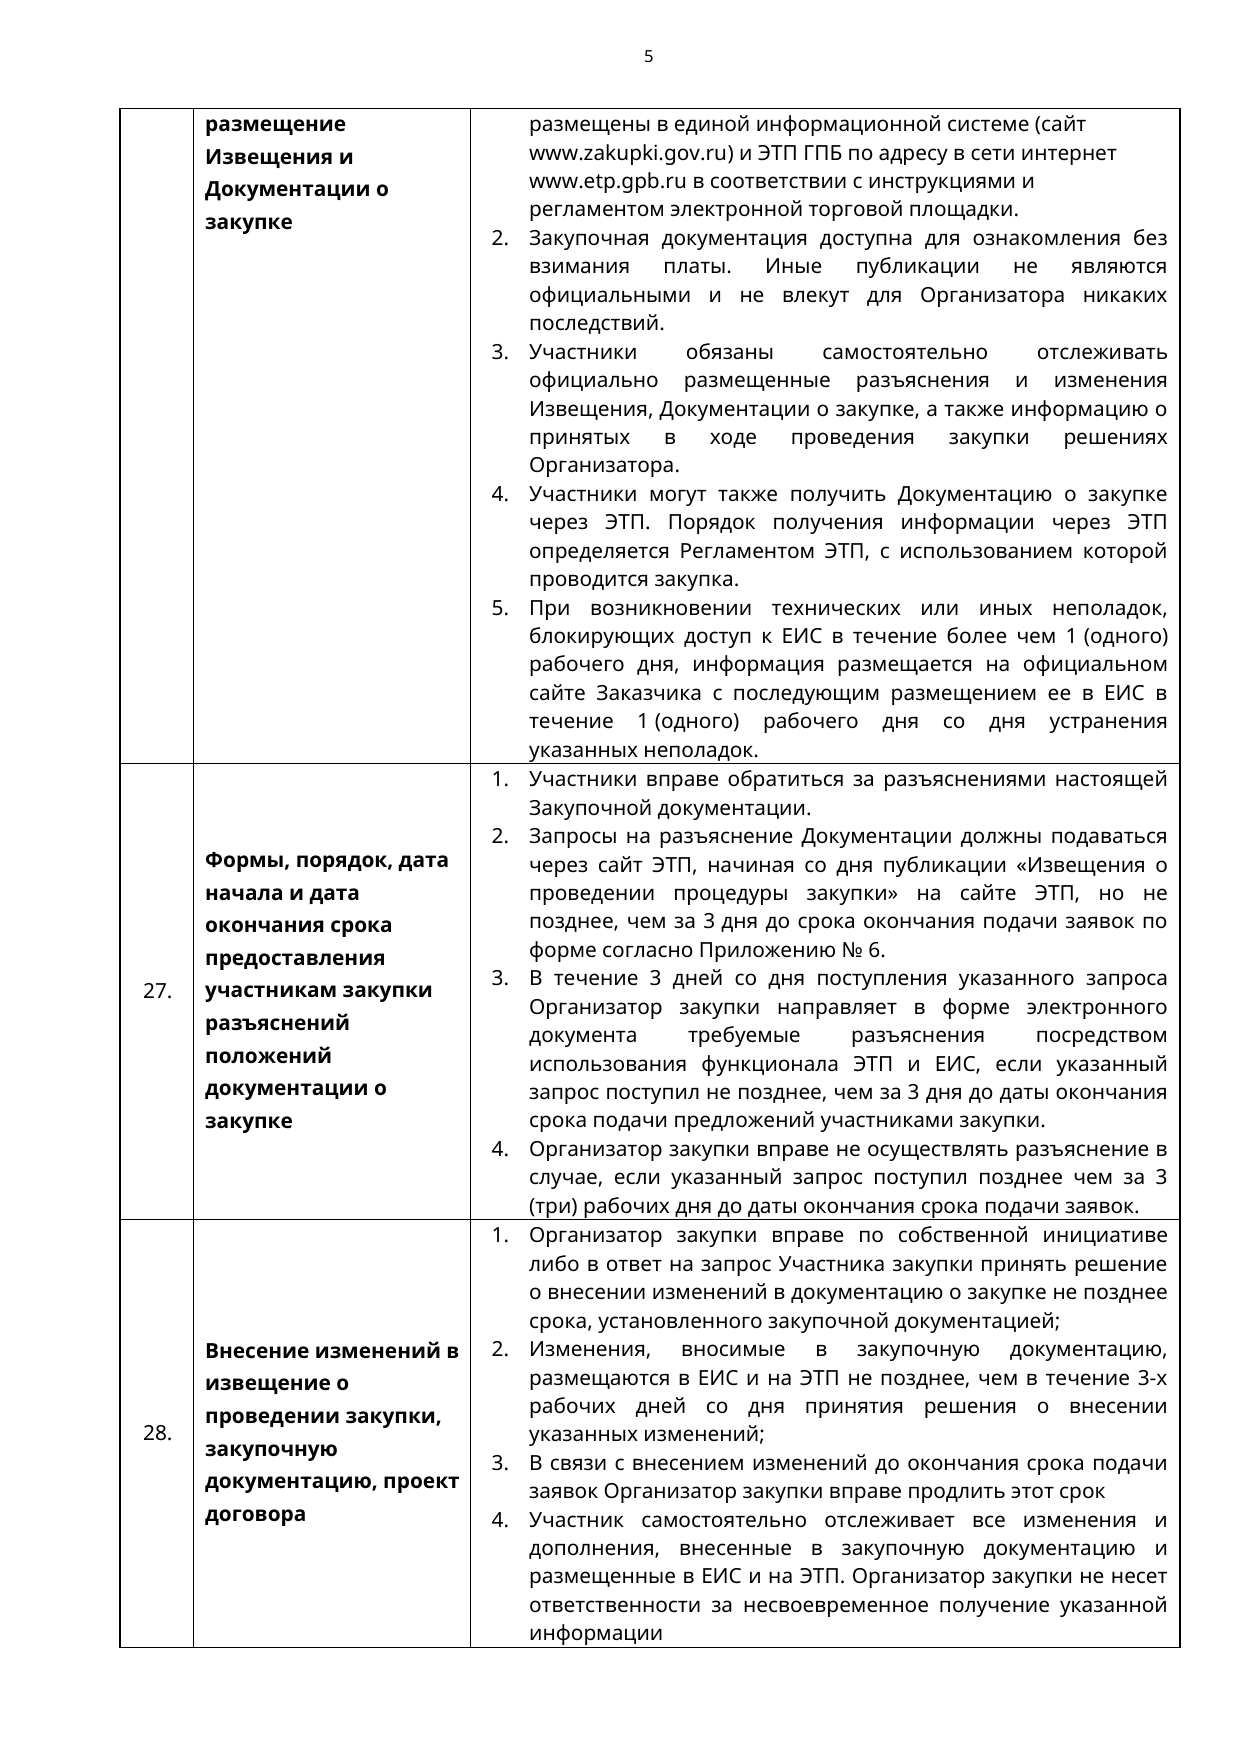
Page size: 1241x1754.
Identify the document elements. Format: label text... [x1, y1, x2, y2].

table_cell [121, 764, 193, 1219]
table_cell [121, 109, 193, 763]
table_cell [194, 109, 470, 763]
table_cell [471, 109, 1179, 763]
table_cell Участники вправе обратиться за разъяснениями настоящей Закупочной документации. Запросы на разъяснение Документации должны подаваться через сайт ЭТП, начиная со дня публикации «Извещения о проведении процедуры закупки» на сайте ЭТП, но не позднее, чем за 3 дня до срока окончания подачи заявок по форме согласно Приложению № 6. В течение 3 дней со дня поступления указанного запроса Организатор закупки направляет в форме электронного документа требуемые разъяснения посредством использования функционала ЭТП и ЕИС, если указанный запрос поступил не позднее, чем за 3 дня до даты окончания срока подачи предложений участниками закупки. Организатор закупки вправе не осуществлять разъяснение в случае, если указанный запрос поступил позднее чем за 3 (три) рабочих дня до даты окончания срока подачи заявок. [471, 764, 1179, 1219]
table_cell Внесение изменений в извещение о проведении закупки, закупочную документацию, проект договора [194, 1220, 470, 1647]
table_cell Организатор закупки вправе по собственной инициативе либо в ответ на запрос Участника закупки принять решение о внесении изменений в документацию о закупке не позднее срока, установленного закупочной документацией; Изменения, вносимые в закупочную документацию, размещаются в ЕИС и на ЭТП не позднее, чем в течение 3-х рабочих дней со дня принятия решения о внесении указанных изменений; В связи с внесением изменений до окончания срока подачи заявок Организатор закупки вправе продлить этот срок Участник самостоятельно отслеживает все изменения и дополнения, внесенные в закупочную документацию и размещенные в ЕИС и на ЭТП. Организатор закупки не несет ответственности за несвоевременное получение указанной информации [471, 1220, 1179, 1647]
table_cell Формы, порядок, дата начала и дата окончания срока предоставления участникам закупки разъяснений положений документации о закупке [194, 764, 470, 1219]
table_cell [121, 1220, 193, 1647]
